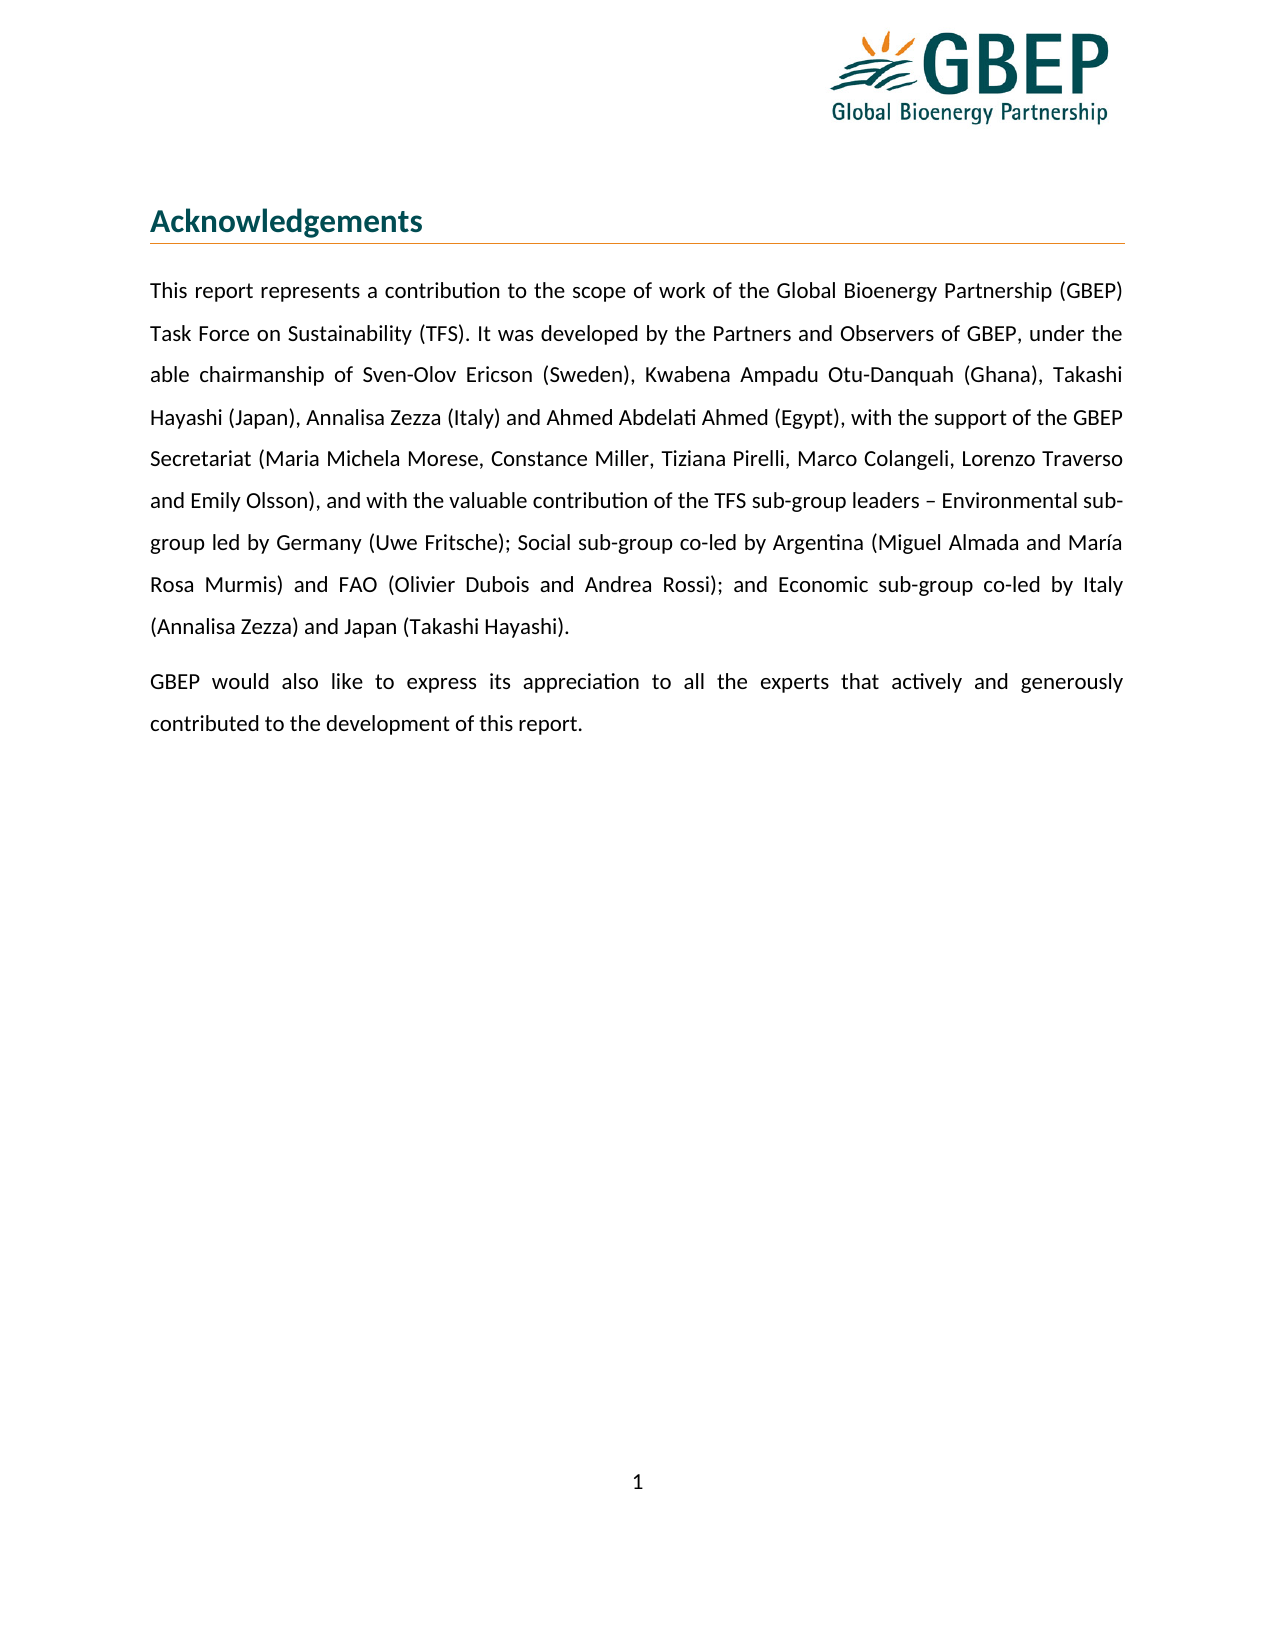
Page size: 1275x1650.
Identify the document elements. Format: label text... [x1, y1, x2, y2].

text GBEP would also like to express its appreciation to all the experts that actively and generously contributed to the development of this report. [150, 667, 1125, 737]
picture [825, 21, 1116, 141]
subtitle Acknowledgements [150, 200, 1125, 243]
text This report represents a contribution to the scope of work of the Global Bioenergy Partnership (GBEP) Task Force on Sustainability (TFS). It was developed by the Partners and Observers of GBEP, under the able chairmanship of Sven-Olov Ericson (Sweden), Kwabena Ampadu Otu-Danquah (Ghana), Takashi Hayashi (Japan), Annalisa Zezza (Italy) and Ahmed Abdelati Ahmed (Egypt), with the support of the GBEP Secretariat (Maria Michela Morese, Constance Miller, Tiziana Pirelli, Marco Colangeli, Lorenzo Traverso and Emily Olsson), and with the valuable contribution of the TFS sub-group leaders – Environmental sub-group led by Germany (Uwe Fritsche); Social sub-group co-led by Argentina (Miguel Almada and María Rosa Murmis) and FAO (Olivier Dubois and Andrea Rossi); and Economic sub-group co-led by Italy (Annalisa Zezza) and Japan (Takashi Hayashi). [150, 277, 1125, 641]
